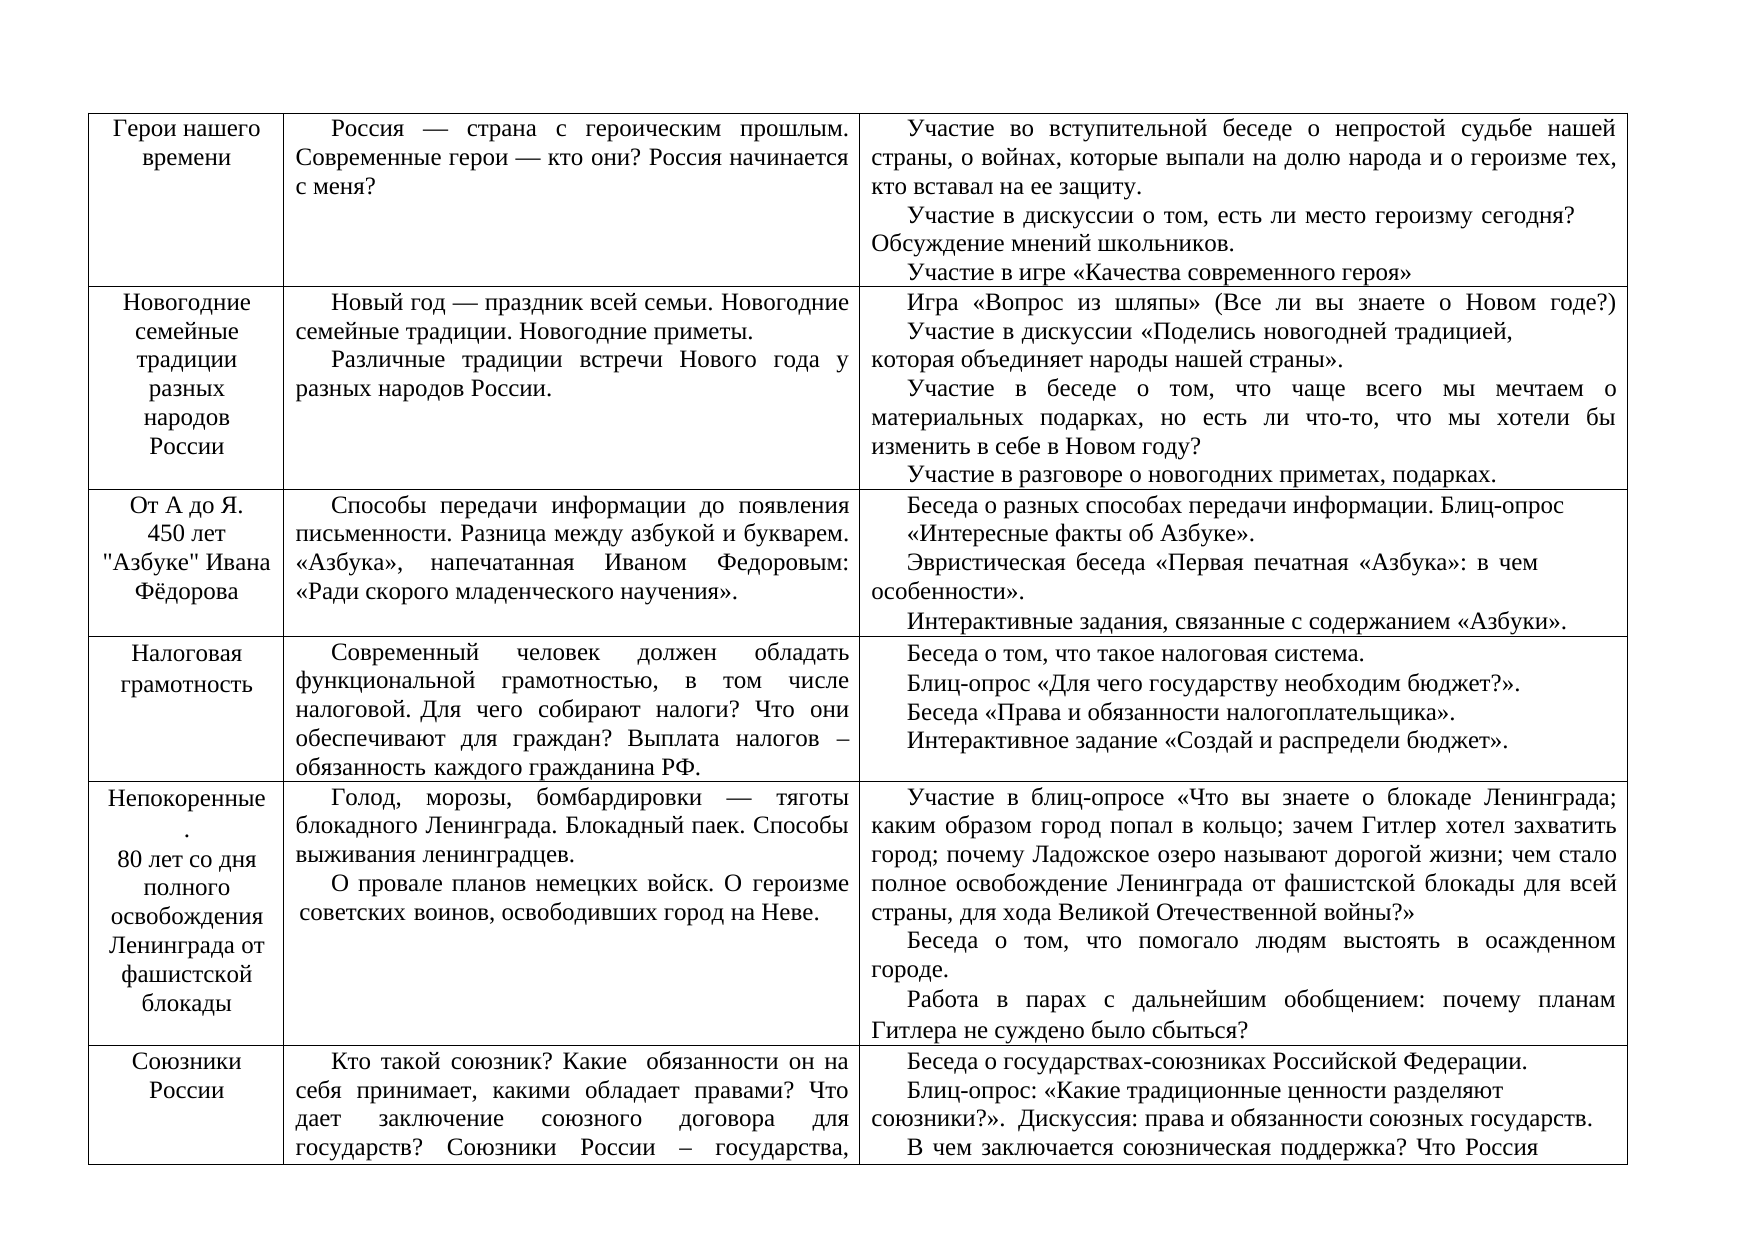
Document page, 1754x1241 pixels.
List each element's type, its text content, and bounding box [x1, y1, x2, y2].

table_cell Новый год — праздник всей семьи. Новогодние семейные традиции. Новогодние приметы. Различные традиции встречи Нового года у разных народов России. [284, 287, 859, 489]
table_cell Игра «Вопрос из шляпы» (Все ли вы знаете о Новом годе?) Участие в дискуссии «Поделись новогодней традицией, которая объединяет народы нашей страны». Участие в беседе о том, что чаще всего мы мечтаем о материальных подарках, но есть ли что-то, что мы хотели бы изменить в себе в Новом году? Участие в разговоре о новогодних приметах, подарках. [860, 287, 1627, 489]
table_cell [860, 1046, 1627, 1164]
table_cell Способы передачи информации до появления письменности. Разница между азбукой и букварем. «Азбука», напечатанная Иваном Федоровым: «Ради скорого младенческого научения». [284, 490, 859, 636]
table_cell Герои нашего времени [89, 114, 283, 286]
table_cell Россия — страна с героическим прошлым. Современные герои — кто они? Россия начинается с меня? [284, 114, 859, 286]
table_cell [284, 1046, 859, 1164]
table_cell Современный человек должен обладать функциональной грамотностью, в том числе налоговой. Для чего собирают налоги? Что они обеспечивают для граждан? Выплата налогов – обязанность каждого гражданина РФ. [284, 637, 859, 781]
table_cell Союзники России [89, 1046, 283, 1164]
table_cell Беседа о разных способах передачи информации. Блиц-опрос «Интересные факты об Азбуке». Эвристическая беседа «Первая печатная «Азбука»: в чем особенности». Интерактивные задания, связанные с содержанием «Азбуки». [860, 490, 1627, 636]
table_cell От А до Я. 450 лет "Азбуке" Ивана Фёдорова [89, 490, 283, 636]
table_cell Беседа о том, что такое налоговая система. Блиц-опрос «Для чего государству необходим бюджет?». Беседа «Права и обязанности налогоплательщика». Интерактивное задание «Создай и распредели бюджет». [860, 637, 1627, 781]
table_cell Новогодние семейные традиции разных народов России [89, 287, 283, 489]
table_cell Непокоренные. 80 лет со дня полного освобождения Ленинграда от фашистской блокады [89, 782, 283, 1045]
table_cell Голод, морозы, бомбардировки — тяготы блокадного Ленинграда. Блокадный паек. Способы выживания ленинградцев. О провале планов немецких войск. О героизме советских воинов, освободивших город на Неве. [284, 782, 859, 1045]
table_cell Участие во вступительной беседе о непростой судьбе нашей страны, о войнах, которые выпали на долю народа и о героизме тех, кто вставал на ее защиту. Участие в дискуссии о том, есть ли место героизму сегодня? Обсуждение мнений школьников. Участие в игре «Качества современного героя» [860, 114, 1627, 286]
table_cell Участие в блиц-опросе «Что вы знаете о блокаде Ленинграда; каким образом город попал в кольцо; зачем Гитлер хотел захватить город; почему Ладожское озеро называют дорогой жизни; чем стало полное освобождение Ленинграда от фашистской блокады для всей страны, для хода Великой Отечественной войны?» Беседа о том, что помогало людям выстоять в осажденном городе. Работа в парах с дальнейшим обобщением: почему планам Гитлера не суждено было сбыться? [860, 782, 1627, 1045]
table_cell Налоговая грамотность [89, 637, 283, 781]
